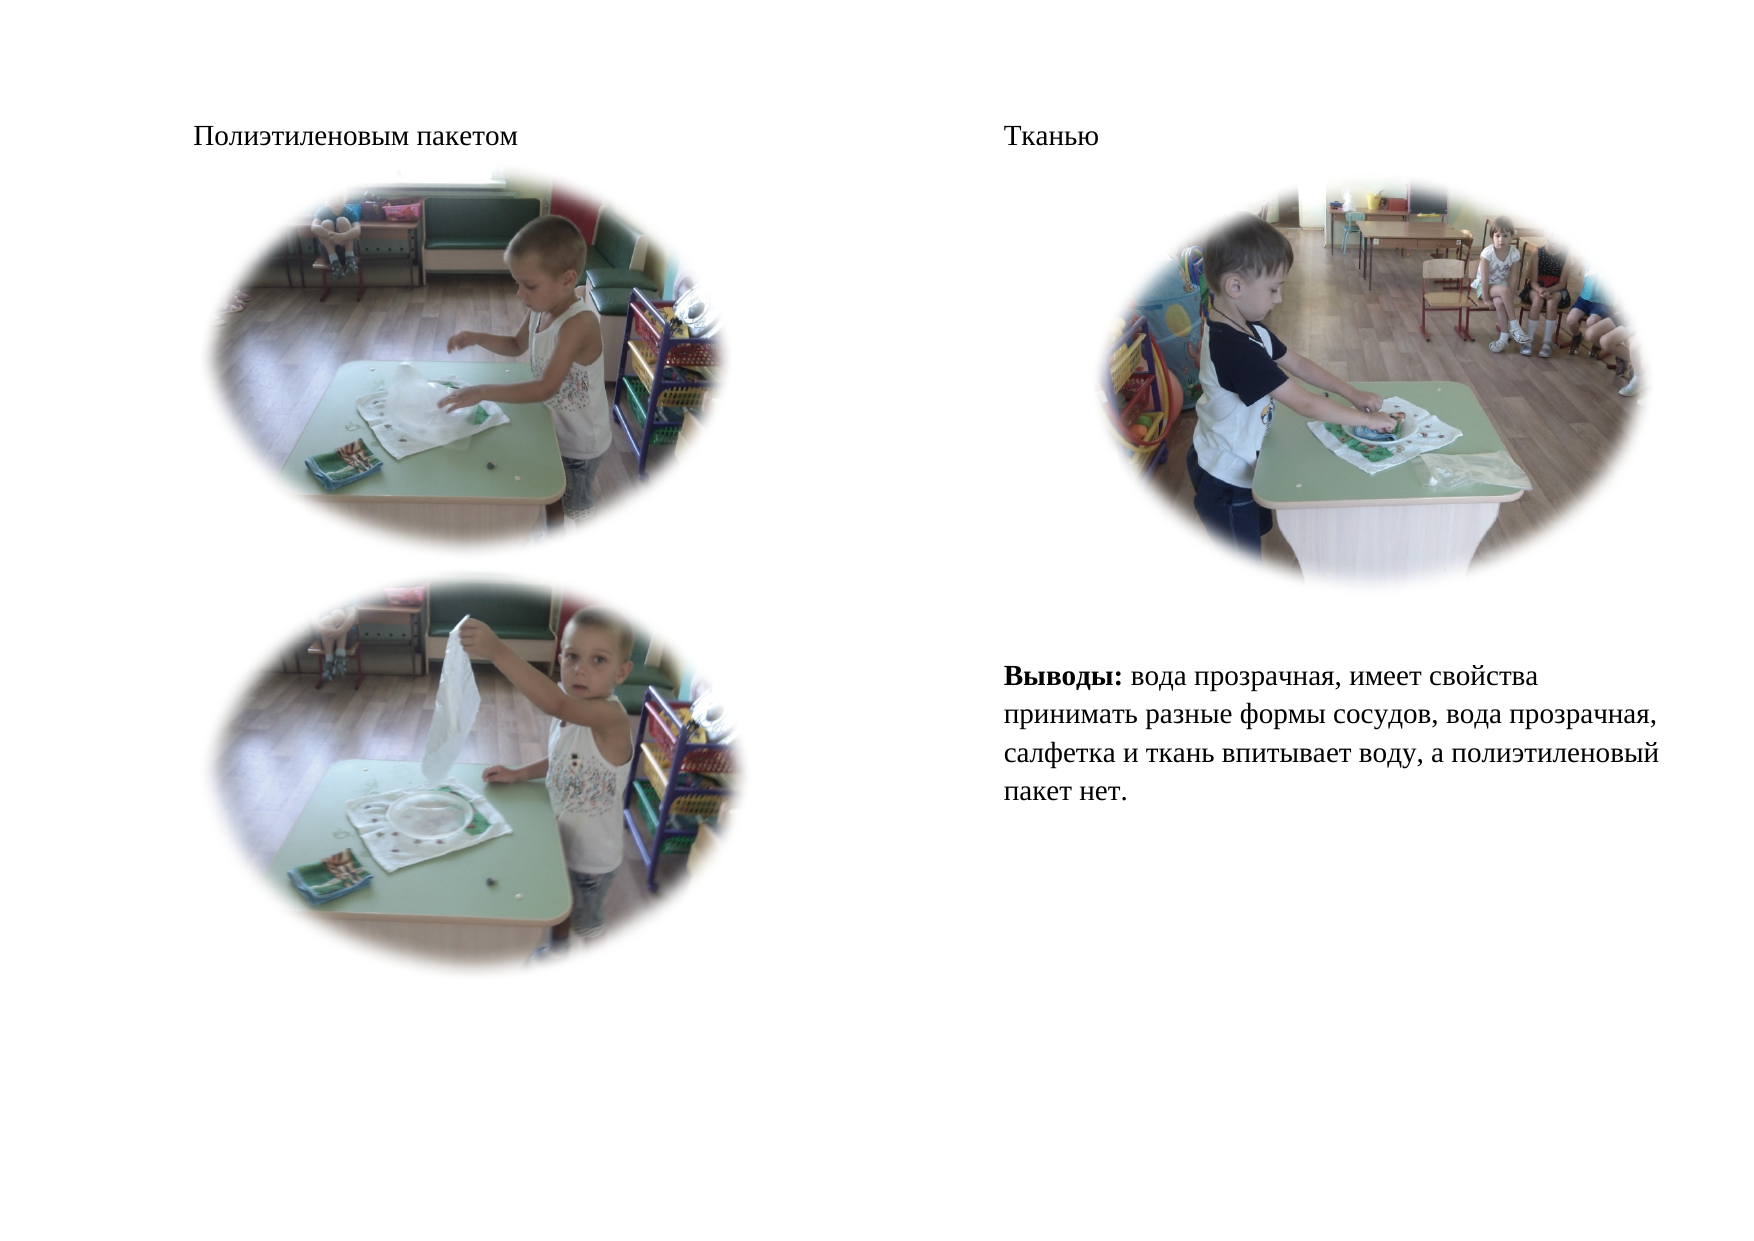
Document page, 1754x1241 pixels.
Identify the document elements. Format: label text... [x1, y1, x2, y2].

list Тканью [1003, 118, 1665, 152]
picture [1120, 200, 1626, 569]
picture [227, 186, 705, 532]
list Выводы: вода прозрачная, имеет свойства принимать разные формы сосудов, вода прозрачная, салфетка и ткань впитывает воду, а полиэтиленовый пакет нет. [1003, 658, 1665, 807]
list Полиэтиленовым пакетом [193, 118, 855, 152]
picture [228, 595, 722, 953]
